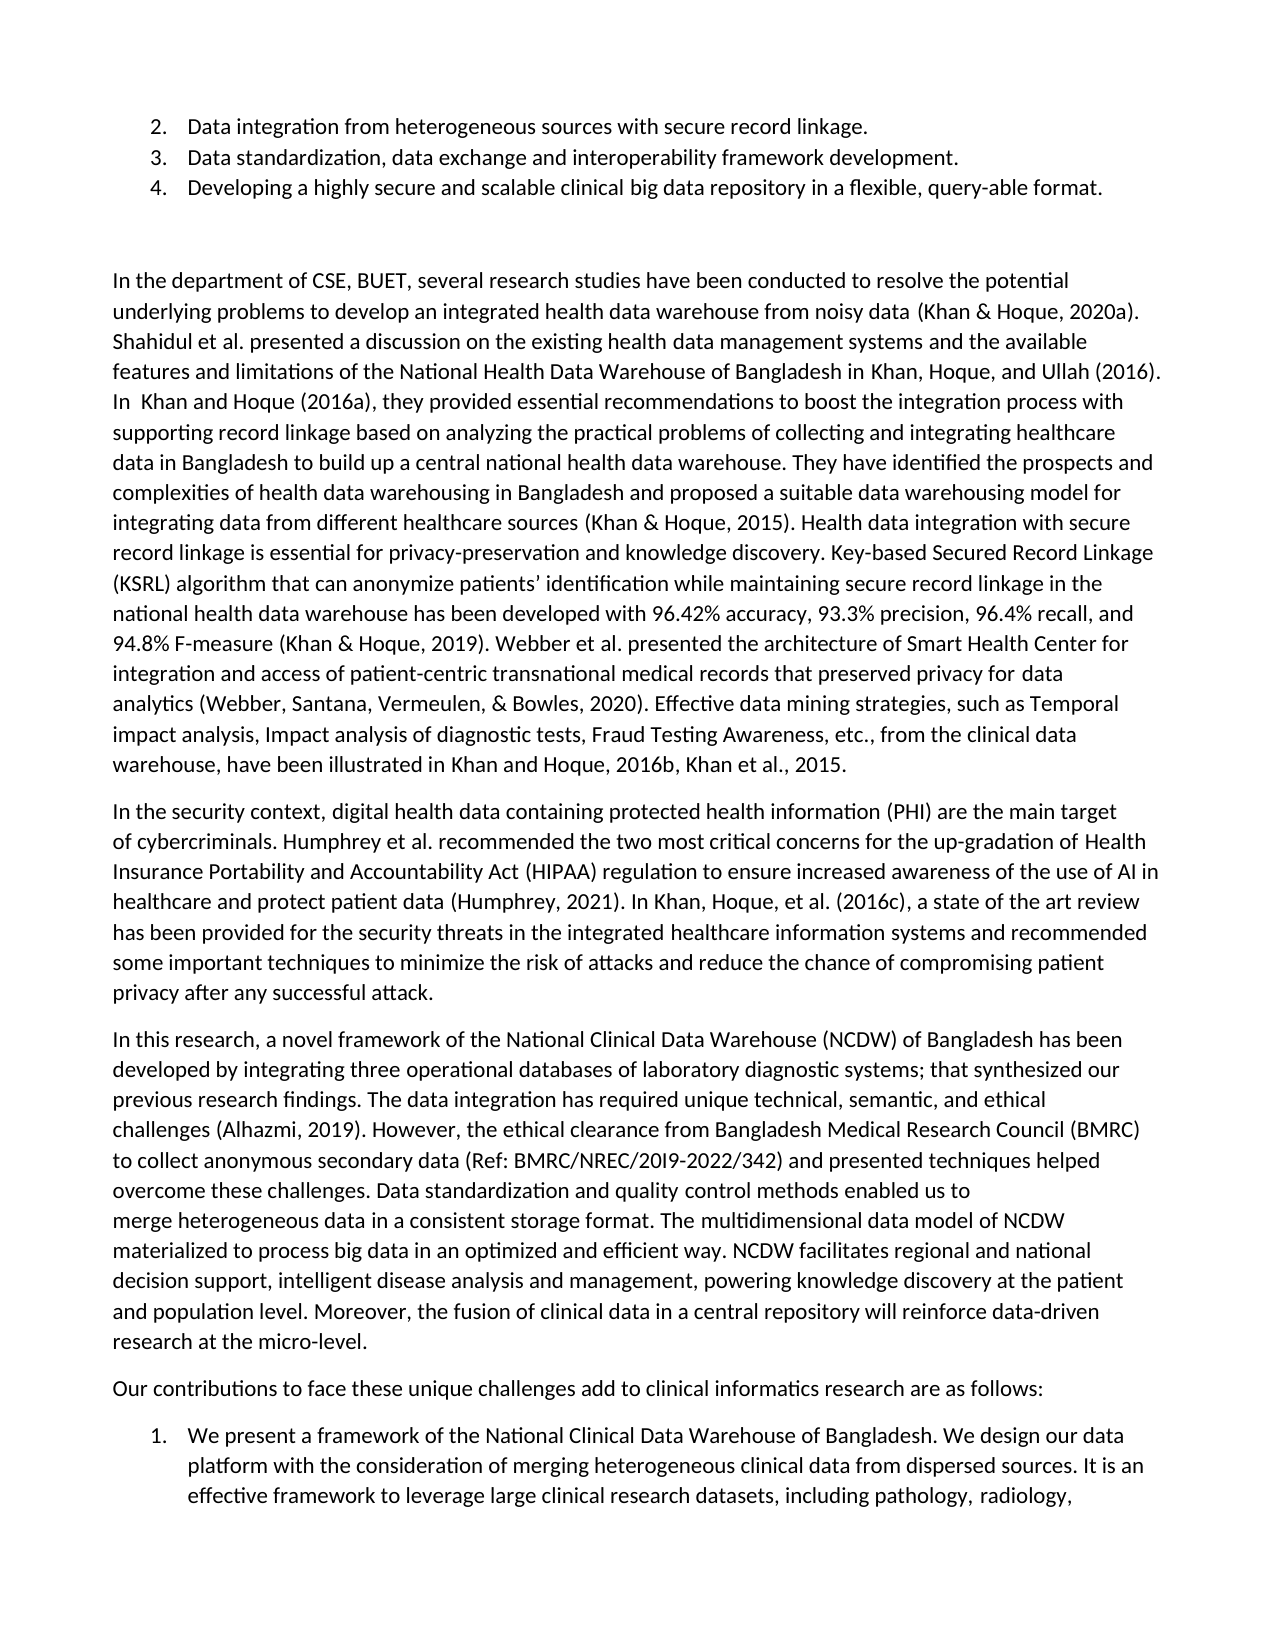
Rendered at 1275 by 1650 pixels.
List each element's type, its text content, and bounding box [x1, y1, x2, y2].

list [150, 1421, 1162, 1509]
text In the department of CSE, BUET, several research studies have been conducted to resolve the potential underlying problems to develop an integrated health data warehouse from noisy data (Khan & Hoque, 2020a). Shahidul et al. presented a discussion on the existing health data management systems and the available features and limitations of the National Health Data Warehouse of Bangladesh in Khan, Hoque, and Ullah (2016). In Khan and Hoque (2016a), they provided essential recommendations to boost the integration process with supporting record linkage based on analyzing the practical problems of collecting and integrating healthcare data in Bangladesh to build up a central national health data warehouse. They have identified the prospects and complexities of health data warehousing in Bangladesh and proposed a suitable data warehousing model for integrating data from different healthcare sources (Khan & Hoque, 2015). Health data integration with secure record linkage is essential for privacy-preservation and knowledge discovery. Key-based Secured Record Linkage (KSRL) algorithm that can anonymize patients’ identification while maintaining secure record linkage in the national health data warehouse has been developed with 96.42% accuracy, 93.3% precision, 96.4% recall, and 94.8% F-measure (Khan & Hoque, 2019). Webber et al. presented the architecture of Smart Health Center for integration and access of patient-centric transnational medical records that preserved privacy for data analytics (Webber, Santana, Vermeulen, & Bowles, 2020). Effective data mining strategies, such as Temporal impact analysis, Impact analysis of diagnostic tests, Fraud Testing Awareness, etc., from the clinical data warehouse, have been illustrated in Khan and Hoque, 2016b, Khan et al., 2015. [112, 267, 1162, 778]
text Our contributions to face these unique challenges add to clinical informatics research are as follows: [112, 1374, 1162, 1402]
list Data integration from heterogeneous sources with secure record linkage. [150, 112, 1162, 141]
text In the security context, digital health data containing protected health information (PHI) are the main target of cybercriminals. Humphrey et al. recommended the two most critical concerns for the up-gradation of Health Insurance Portability and Accountability Act (HIPAA) regulation to ensure increased awareness of the use of AI in healthcare and protect patient data (Humphrey, 2021). In Khan, Hoque, et al. (2016c), a state of the art review has been provided for the security threats in the integrated healthcare information systems and recommended some important techniques to minimize the risk of attacks and reduce the chance of compromising patient privacy after any successful attack. [112, 797, 1162, 1006]
list Developing a highly secure and scalable clinical big data repository in a flexible, query-able format. [150, 173, 1162, 201]
text In this research, a novel framework of the National Clinical Data Warehouse (NCDW) of Bangladesh has been developed by integrating three operational databases of laboratory diagnostic systems; that synthesized our previous research findings. The data integration has required unique technical, semantic, and ethical challenges (Alhazmi, 2019). However, the ethical clearance from Bangladesh Medical Research Council (BMRC) to collect anonymous secondary data (Ref: BMRC/NREC/20I9-2022/342) and presented techniques helped overcome these challenges. Data standardization and quality control methods enabled us to merge heterogeneous data in a consistent storage format. The multidimensional data model of NCDW materialized to process big data in an optimized and efficient way. NCDW facilitates regional and national decision support, intelligent disease analysis and management, powering knowledge discovery at the patient and population level. Moreover, the fusion of clinical data in a central repository will reinforce data-driven research at the micro-level. [112, 1025, 1162, 1355]
list Data standardization, data exchange and interoperability framework development. [150, 143, 1162, 171]
